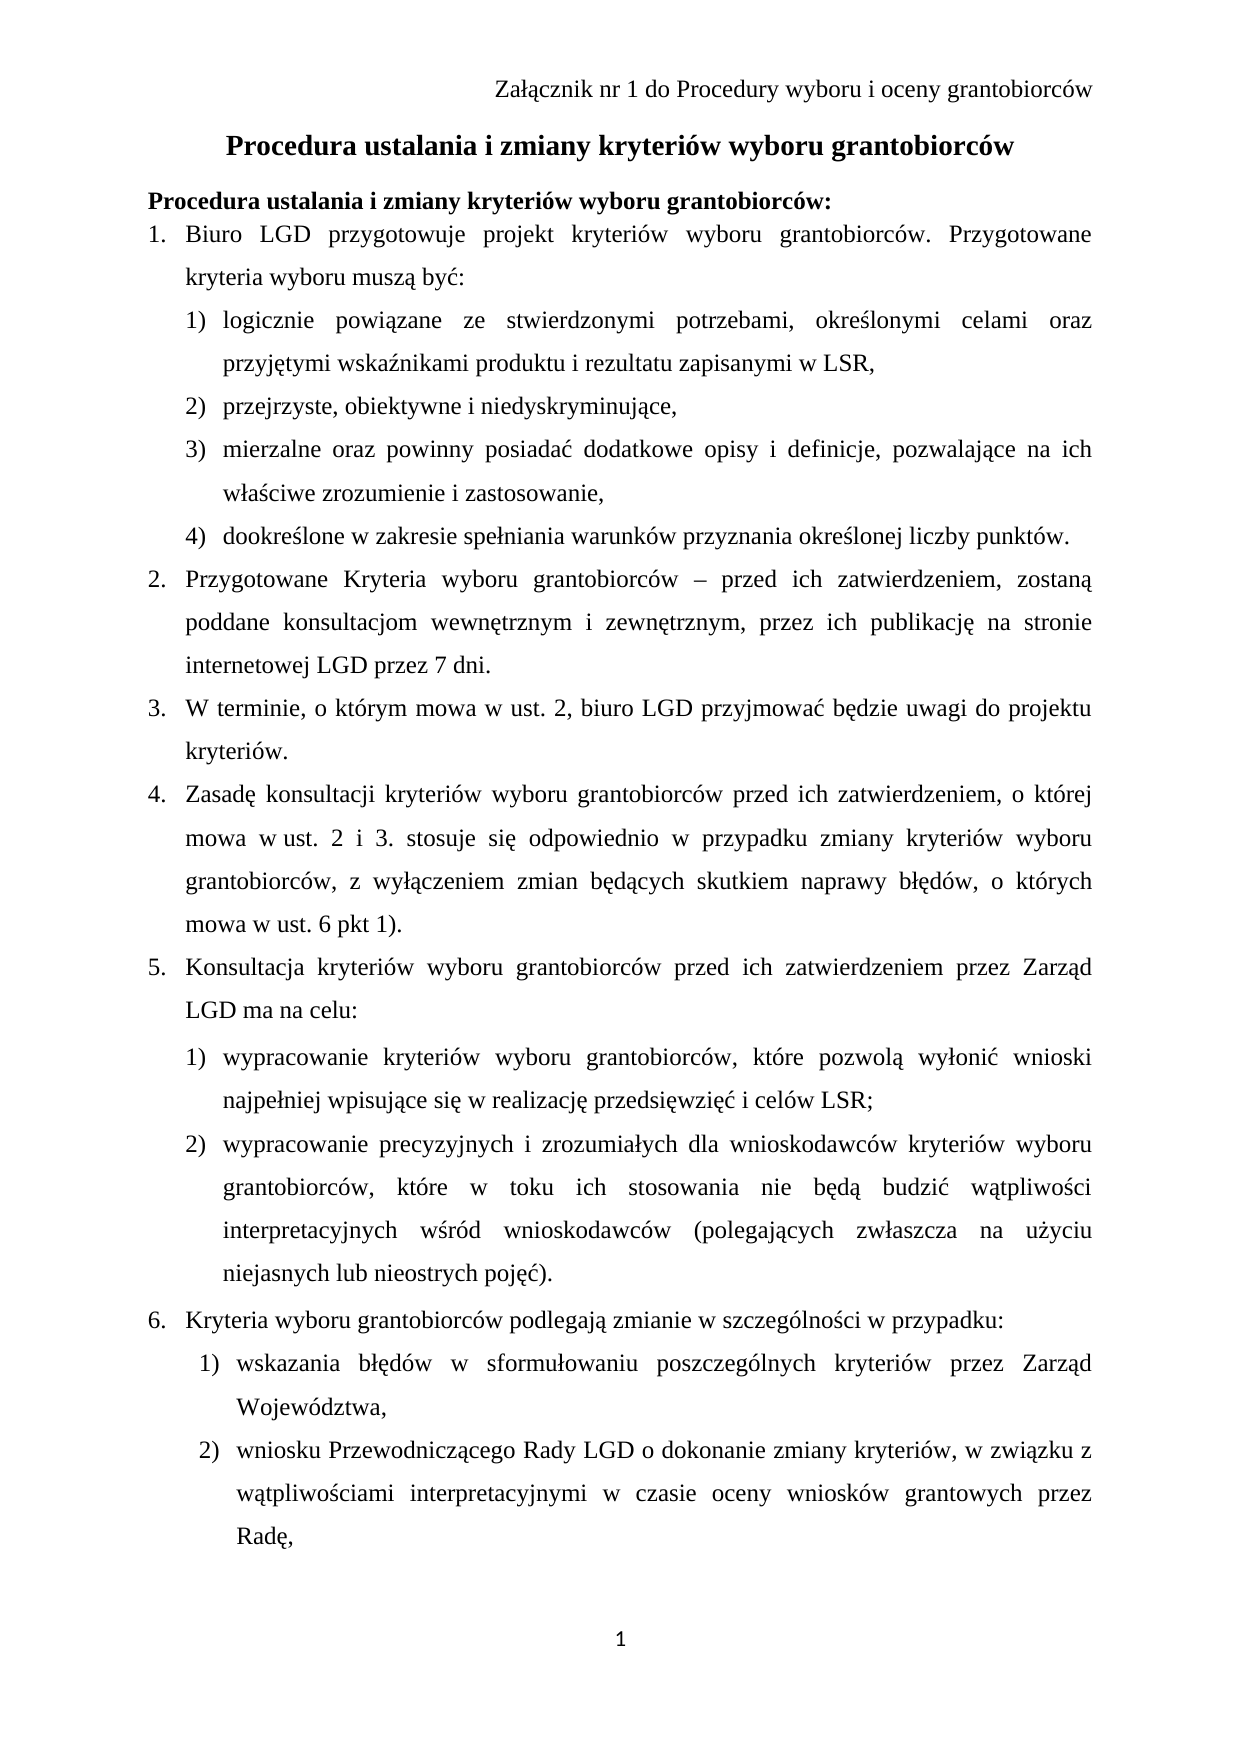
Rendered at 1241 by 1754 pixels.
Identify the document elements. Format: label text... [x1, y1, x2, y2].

list dookreślone w zakresie spełniania warunków przyznania określonej liczby punktów. [185, 521, 1093, 549]
list W terminie, o którym mowa w ust. 2, biuro LGD przyjmować będzie uwagi do projektu kryteriów. [148, 693, 1093, 765]
list wniosku Przewodniczącego Rady LGD o dokonanie zmiany kryteriów, w związku z wątpliwościami interpretacyjnymi w czasie oceny wniosków grantowych przez Radę, [199, 1435, 1093, 1550]
list Przygotowane Kryteria wyboru grantobiorców – przed ich zatwierdzeniem, zostaną poddane konsultacjom wewnętrznym i zewnętrznym, przez ich publikację na stronie internetowej LGD przez 7 dni. [148, 564, 1093, 679]
list mierzalne oraz powinny posiadać dodatkowe opisy i definicje, pozwalające na ich właściwe zrozumienie i zastosowanie, [185, 434, 1093, 506]
list Konsultacja kryteriów wyboru grantobiorców przed ich zatwierdzeniem przez Zarząd LGD ma na celu: [148, 952, 1093, 1024]
list logicznie powiązane ze stwierdzonymi potrzebami, określonymi celami oraz przyjętymi wskaźnikami produktu i rezultatu zapisanymi w LSR, [185, 305, 1093, 377]
text Procedura ustalania i zmiany kryteriów wyboru grantobiorców: [148, 186, 1093, 214]
list Biuro LGD przygotowuje projekt kryteriów wyboru grantobiorców. Przygotowane kryteria wyboru muszą być: [148, 219, 1093, 291]
list przejrzyste, obiektywne i niedyskryminujące, [185, 391, 1093, 420]
list Kryteria wyboru grantobiorców podlegają zmianie w szczególności w przypadku: [148, 1305, 1093, 1334]
list Zasadę konsultacji kryteriów wyboru grantobiorców przed ich zatwierdzeniem, o której mowa w ust. 2 i 3. stosuje się odpowiednio w przypadku zmiany kryteriów wyboru grantobiorców, z wyłączeniem zmian będących skutkiem naprawy błędów, o których mowa w ust. 6 pkt 1). [148, 779, 1093, 938]
list wypracowanie kryteriów wyboru grantobiorców, które pozwolą wyłonić wnioski najpełniej wpisujące się w realizację przedsięwzięć i celów LSR; [185, 1042, 1093, 1114]
list wskazania błędów w sformułowaniu poszczególnych kryteriów przez Zarząd Województwa, [199, 1348, 1093, 1420]
list wypracowanie precyzyjnych i zrozumiałych dla wnioskodawców kryteriów wyboru grantobiorców, które w toku ich stosowania nie będą budzić wątpliwości interpretacyjnych wśród wnioskodawców (polegających zwłaszcza na użyciu niejasnych lub nieostrych pojęć). [185, 1129, 1093, 1287]
